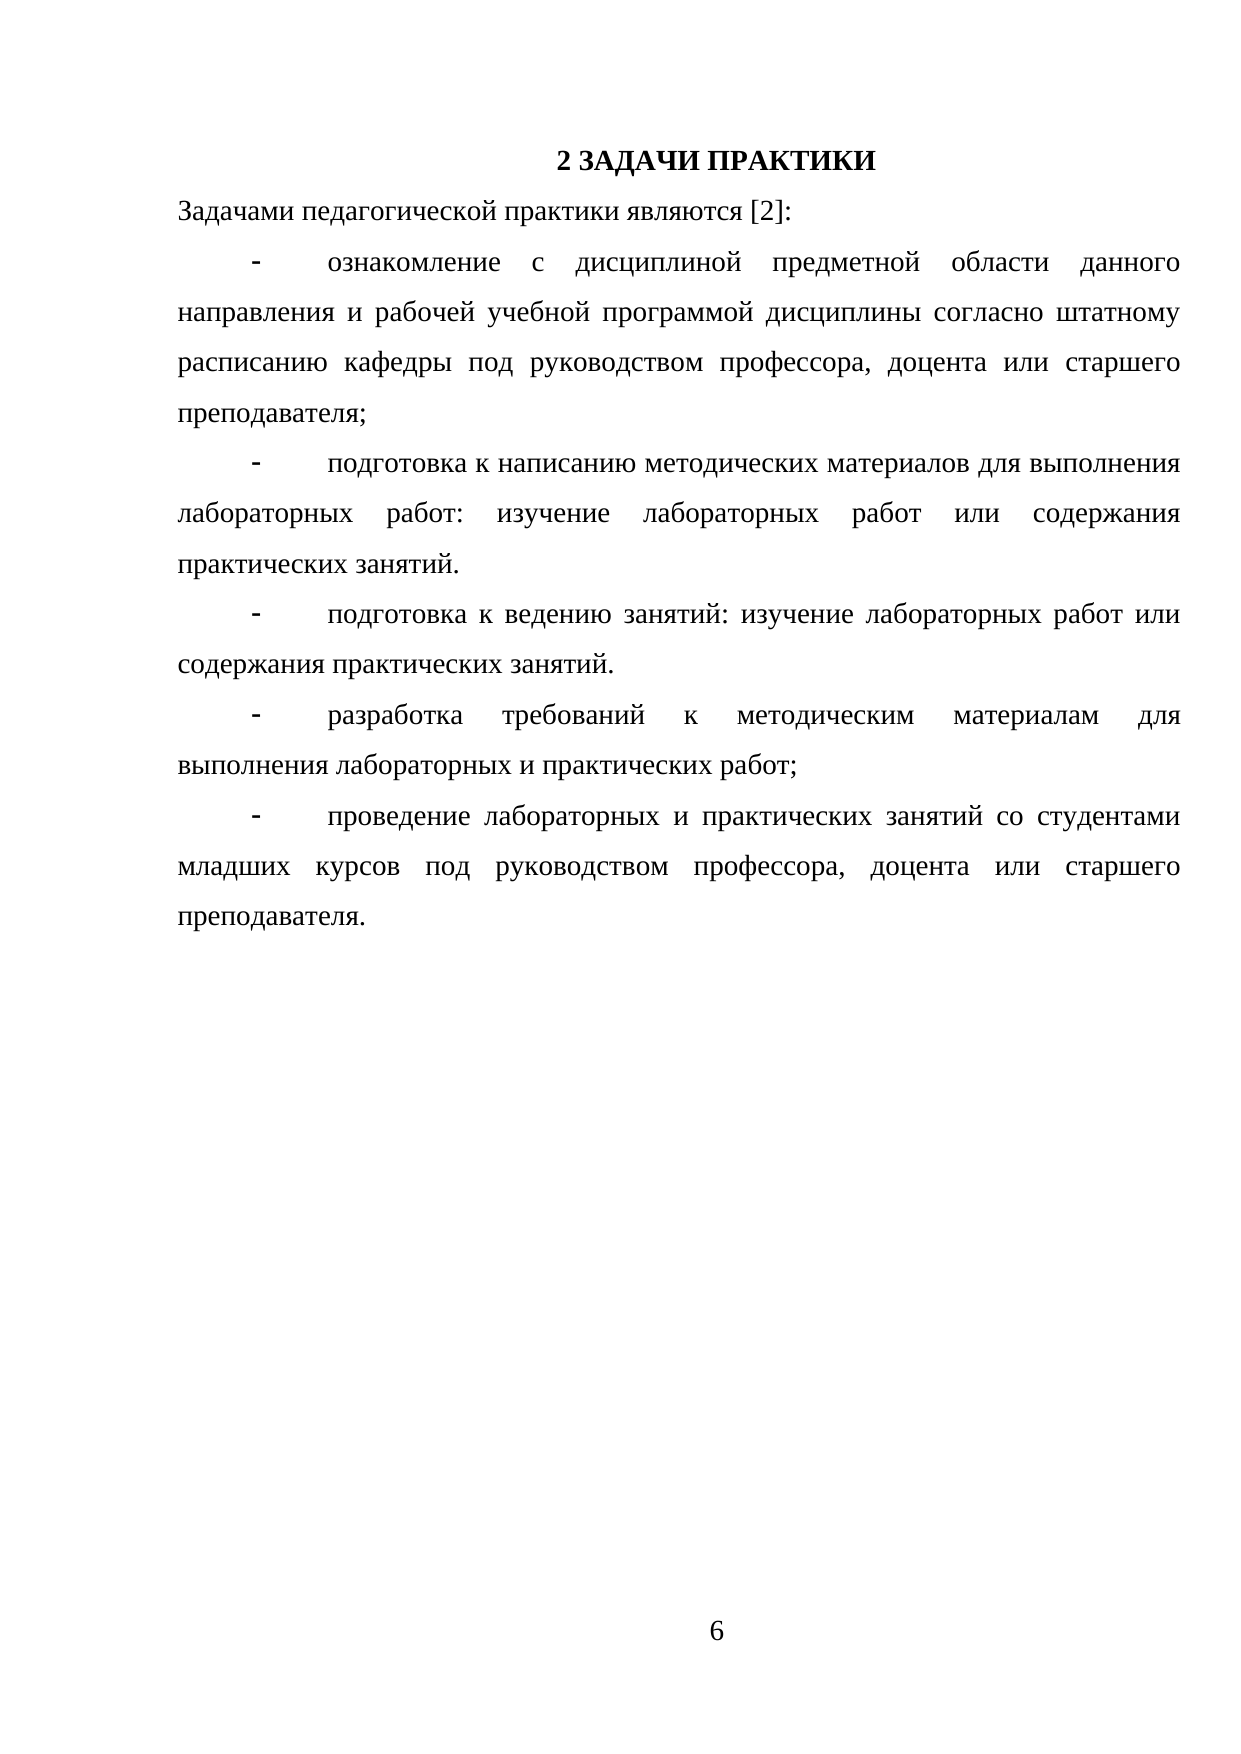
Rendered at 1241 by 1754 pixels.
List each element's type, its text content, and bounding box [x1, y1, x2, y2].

list проведение лабораторных и практических занятий со студентами младших курсов под руководством профессора, доцента или старшего преподавателя. [177, 798, 1181, 932]
subtitle 2 ЗАДАЧИ ПРАКТИКИ [177, 143, 1181, 177]
list ознакомление с дисциплиной предметной области данного направления и рабочей учебной программой дисциплины согласно штатному расписанию кафедры под руководством профессора, доцента или старшего преподавателя; [177, 244, 1181, 428]
list подготовка к ведению занятий: изучение лабораторных работ или содержания практических занятий. [177, 596, 1181, 680]
text Задачами педагогической практики являются [2]: [177, 193, 1181, 227]
list разработка требований к методическим материалам для выполнения лабораторных и практических работ; [177, 697, 1181, 781]
list подготовка к написанию методических материалов для выполнения лабораторных работ: изучение лабораторных работ или содержания практических занятий. [177, 445, 1181, 579]
